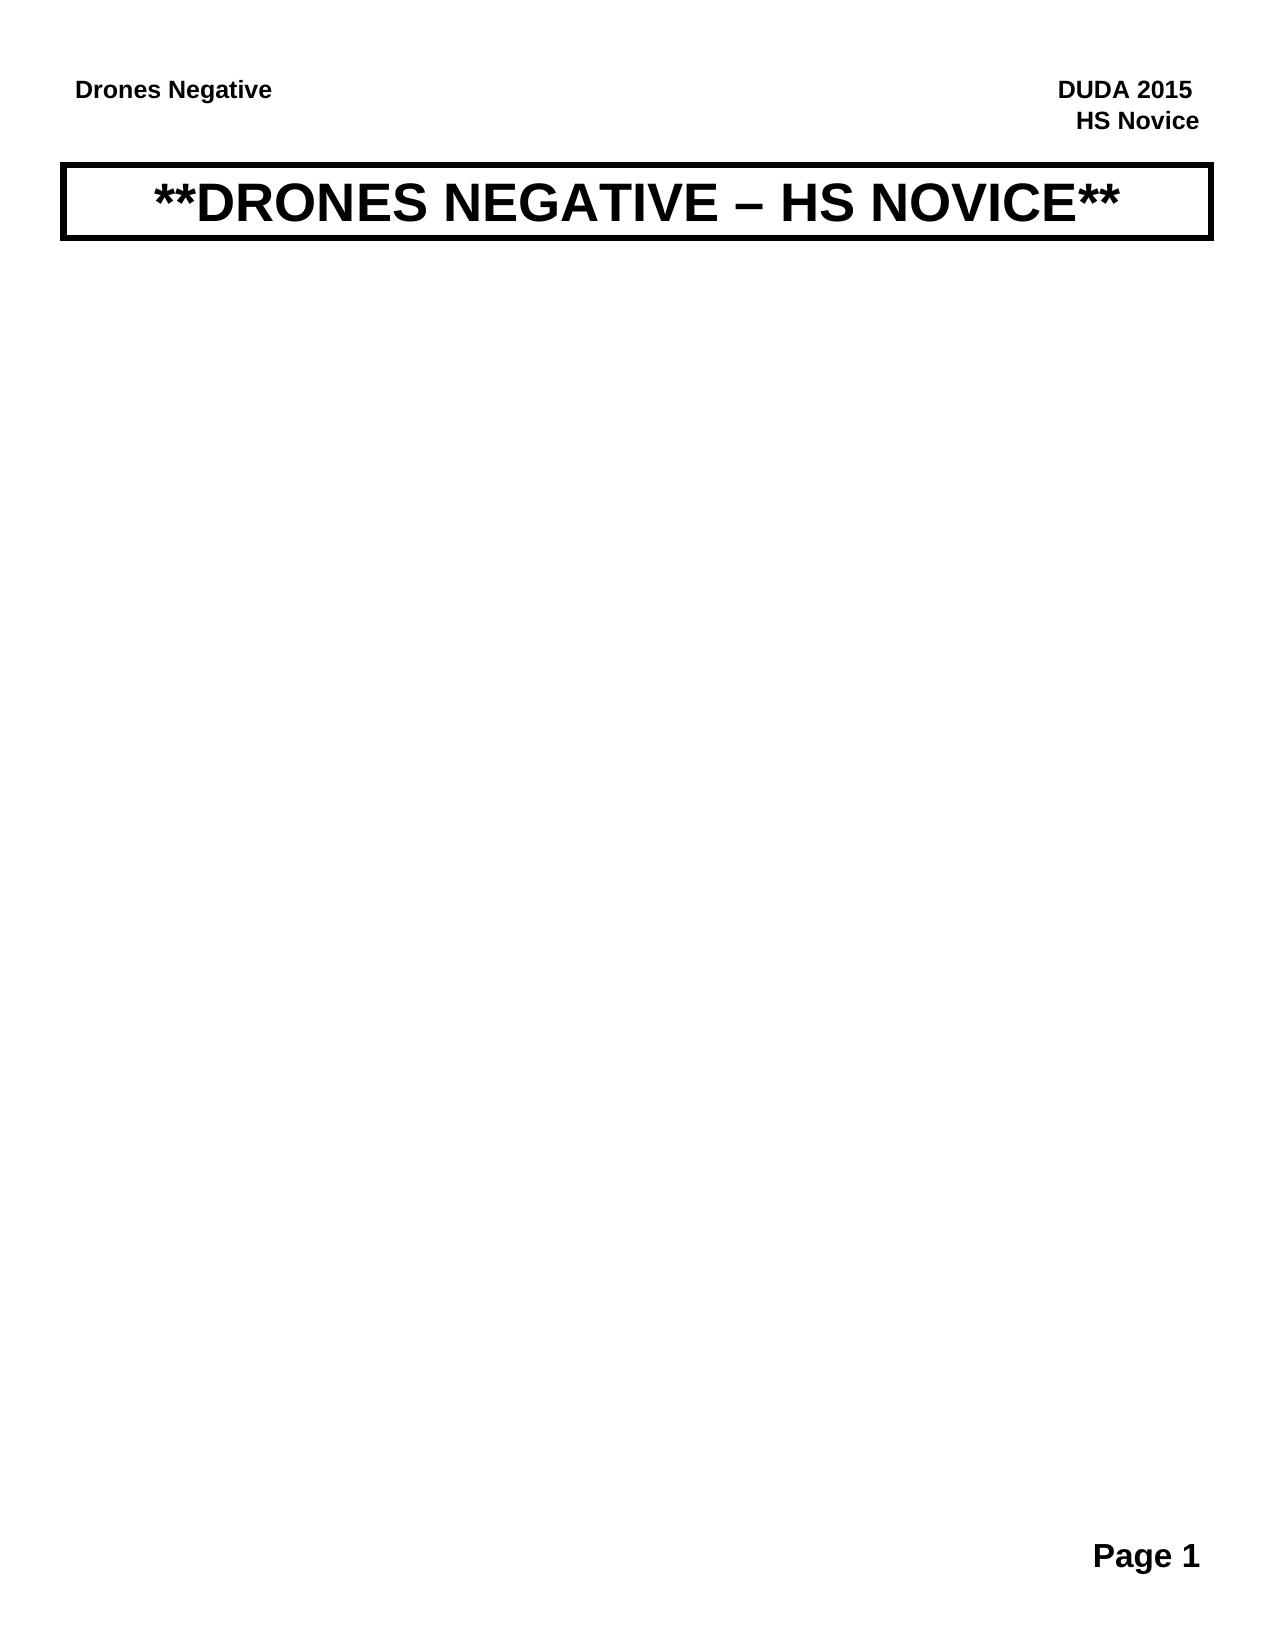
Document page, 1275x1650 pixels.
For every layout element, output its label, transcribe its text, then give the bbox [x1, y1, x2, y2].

subtitle **DRONES NEGATIVE – HS NOVICE** [67, 168, 1208, 235]
